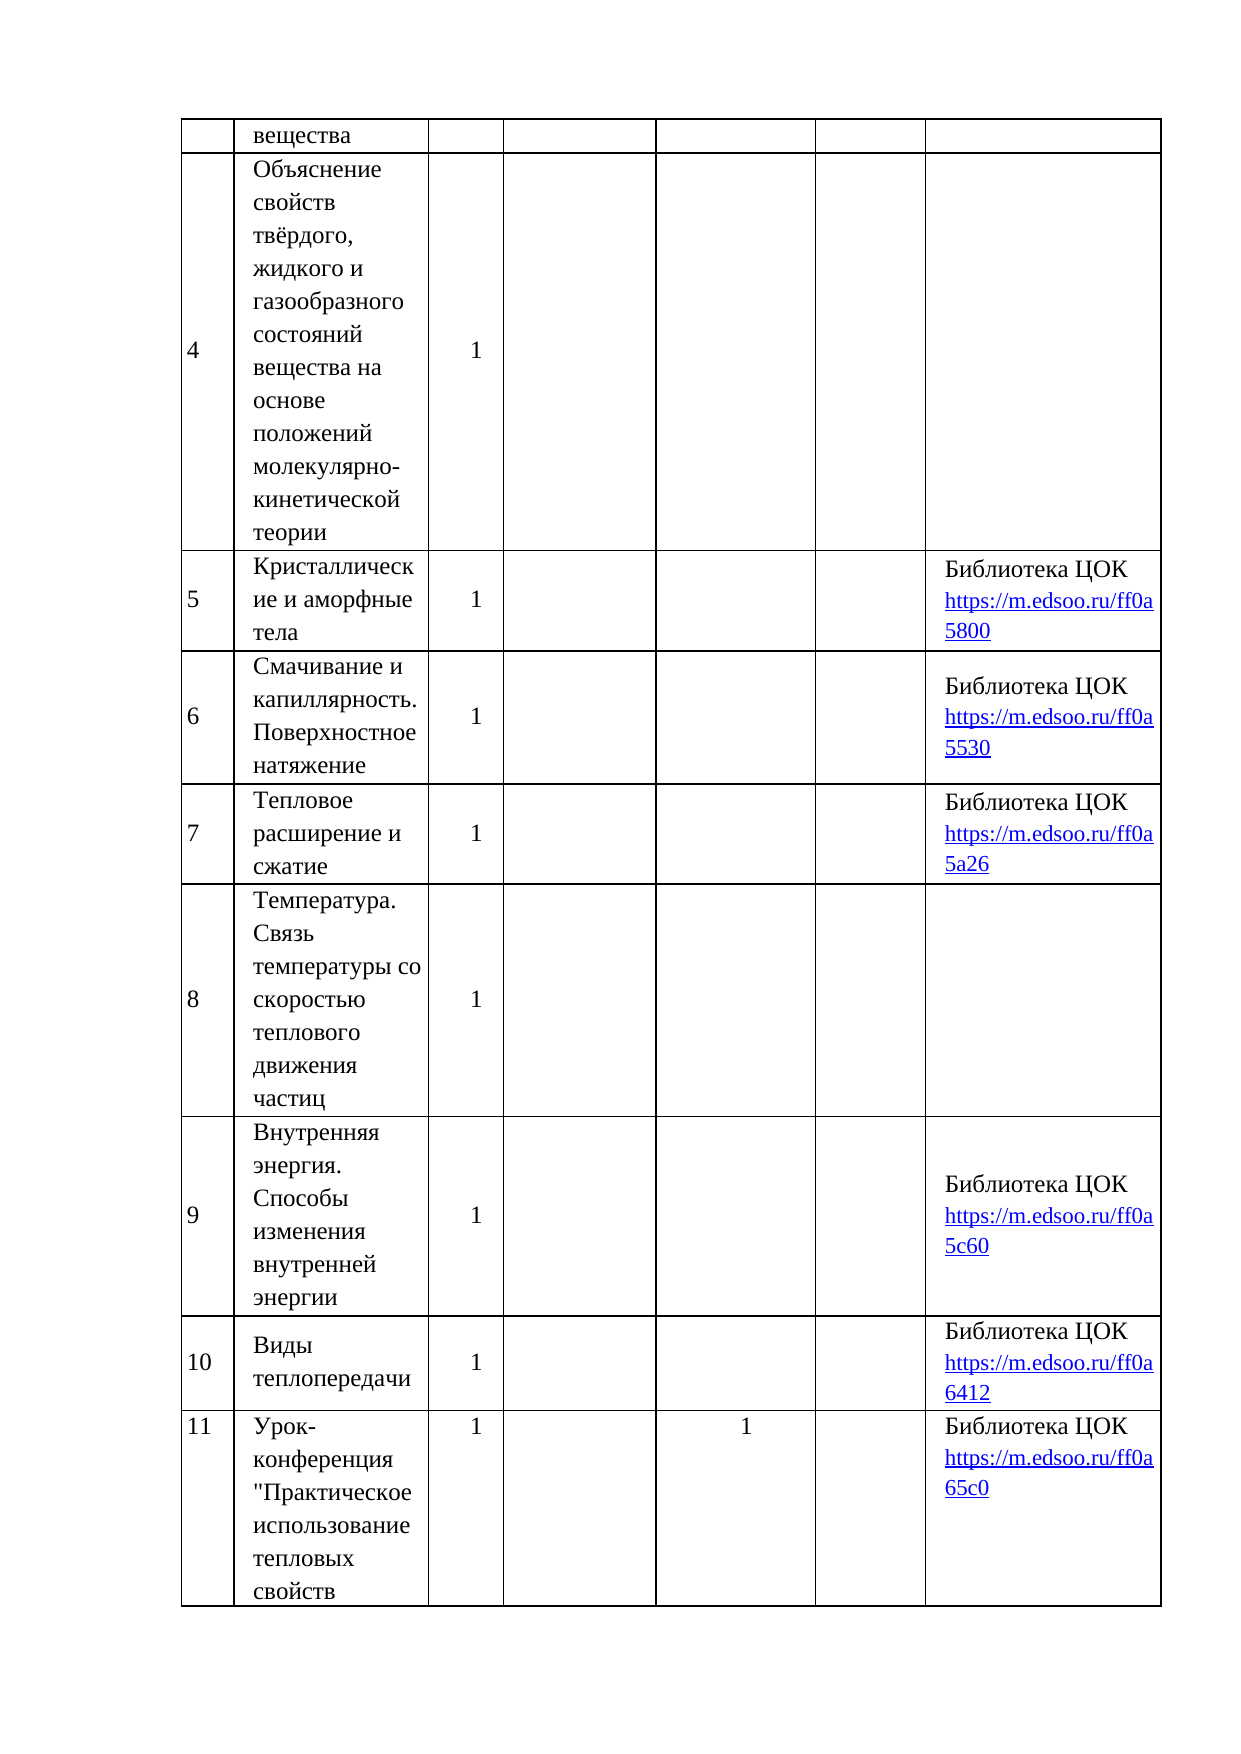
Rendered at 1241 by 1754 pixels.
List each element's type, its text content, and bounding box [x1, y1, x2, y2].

table_cell [657, 785, 815, 883]
table_cell 1 [429, 551, 503, 650]
table_cell 9 [182, 1117, 233, 1315]
table_cell Кристаллические и аморфные тела [235, 551, 428, 650]
table_cell [657, 885, 815, 1116]
table_cell 1 [429, 652, 503, 783]
table_cell [504, 1411, 655, 1605]
table_cell [504, 652, 655, 783]
table_cell [504, 551, 655, 650]
table_cell [504, 154, 655, 550]
table_cell 1 [429, 1117, 503, 1315]
table_cell 1 [429, 154, 503, 550]
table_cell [926, 120, 1160, 152]
table_cell 1 [429, 120, 503, 152]
table_cell Библиотека ЦОК https://m.edsoo.ru/ff0a6412 [926, 1317, 1160, 1409]
table_cell [657, 120, 815, 152]
table_cell [816, 120, 925, 152]
table_cell 8 [182, 885, 233, 1116]
table_cell [816, 885, 925, 1116]
table_cell Объяснение свойств твёрдого, жидкого и газообразного состояний вещества на основе положений молекулярно-кинетической теории [235, 154, 428, 550]
table_cell Тепловое расширение и сжатие [235, 785, 428, 883]
table_cell [926, 154, 1160, 550]
table_cell 1 [429, 885, 503, 1116]
table_cell [657, 652, 815, 783]
table_cell [504, 1317, 655, 1409]
table_cell [504, 885, 655, 1116]
table_cell 7 [182, 785, 233, 883]
table_cell [816, 1117, 925, 1315]
table_cell 3 [182, 120, 233, 152]
table_cell Библиотека ЦОК https://m.edsoo.ru/ff0a5530 [926, 652, 1160, 783]
table_cell Температура. Связь температуры со скоростью теплового движения частиц [235, 885, 428, 1116]
table_cell 4 [182, 154, 233, 550]
table_cell 5 [182, 551, 233, 650]
table_cell Библиотека ЦОК https://m.edsoo.ru/ff0a5a26 [926, 785, 1160, 883]
table_cell [816, 652, 925, 783]
table_cell Библиотека ЦОК https://m.edsoo.ru/ff0a5800 [926, 551, 1160, 650]
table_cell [235, 1411, 428, 1605]
table_cell [657, 1117, 815, 1315]
table_cell 10 [182, 1317, 233, 1409]
table_cell 1 [429, 1411, 503, 1605]
table_cell [816, 1411, 925, 1605]
table_cell [816, 1317, 925, 1409]
table_cell 1 [657, 1411, 815, 1605]
table_cell [504, 785, 655, 883]
table_cell Виды теплопередачи [235, 1317, 428, 1409]
table_cell Библиотека ЦОК https://m.edsoo.ru/ff0a5c60 [926, 1117, 1160, 1315]
table_cell Внутренняя энергия. Способы изменения внутренней энергии [235, 1117, 428, 1315]
table_cell [926, 885, 1160, 1116]
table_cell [926, 1411, 1160, 1605]
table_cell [235, 120, 428, 152]
table_cell [816, 154, 925, 550]
table_cell 1 [429, 1317, 503, 1409]
table_cell [504, 1117, 655, 1315]
table_cell 11 [182, 1411, 233, 1605]
table_cell [657, 1317, 815, 1409]
table_cell [816, 551, 925, 650]
table_cell 6 [182, 652, 233, 783]
table_cell 1 [429, 785, 503, 883]
table_cell [657, 154, 815, 550]
table_cell [816, 785, 925, 883]
table_cell [657, 551, 815, 650]
table_cell [504, 120, 655, 152]
table_cell Смачивание и капиллярность. Поверхностное натяжение [235, 652, 428, 783]
